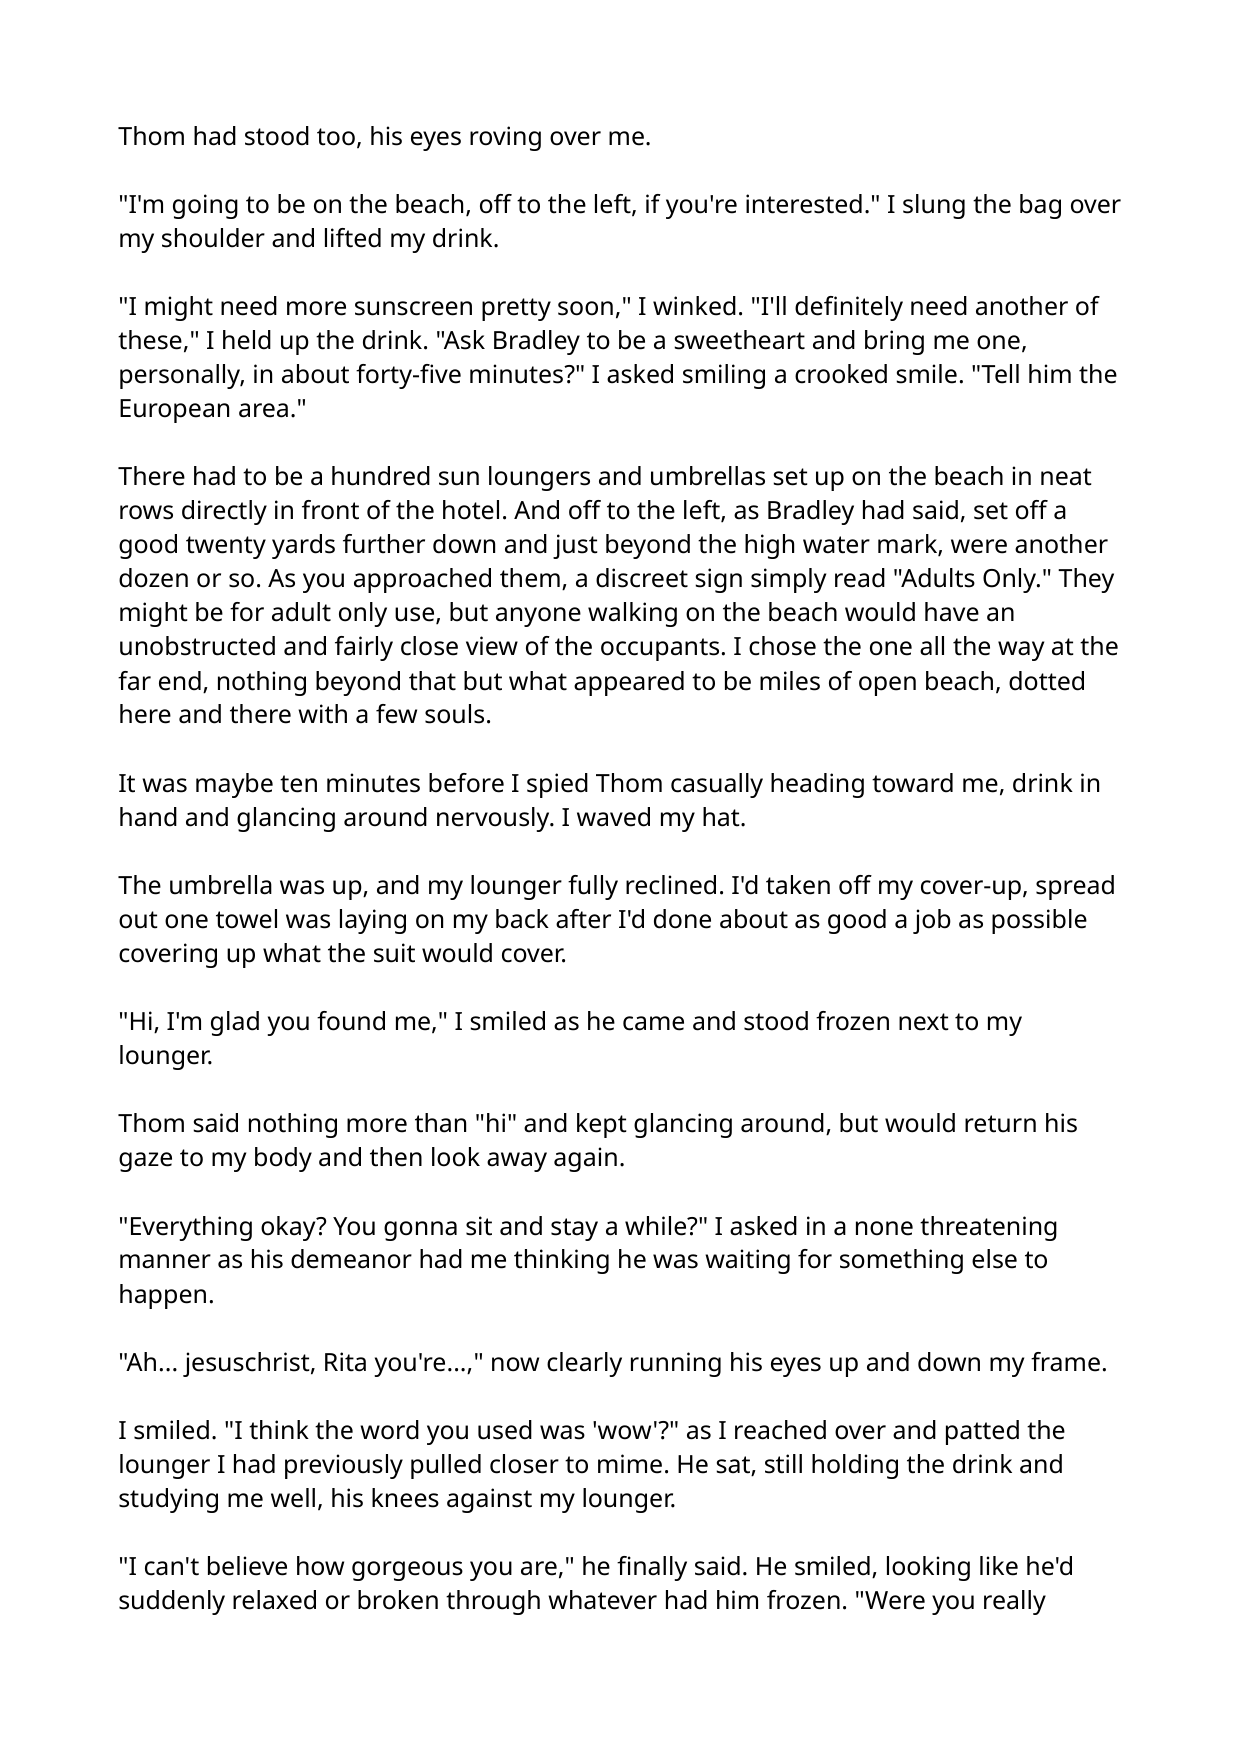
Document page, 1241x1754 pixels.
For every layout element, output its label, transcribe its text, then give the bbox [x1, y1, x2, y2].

text "Everything okay? You gonna sit and stay a while?" I asked in a none threatening manner as his demeanor had me thinking he was waiting for something else to happen. [118, 1208, 1122, 1310]
text "Hi, I'm glad you found me," I smiled as he came and stood frozen next to my lounger. [118, 1004, 1122, 1072]
text "Ah... jesuschrist, Rita you're...," now clearly running his eyes up and down my frame. [118, 1344, 1122, 1378]
text Thom said nothing more than "hi" and kept glancing around, but would return his gaze to my body and then look away again. [118, 1106, 1122, 1174]
text "I might need more sunscreen pretty soon," I winked. "I'll definitely need another of these," I held up the drink. "Ask Bradley to be a sweetheart and bring me one, personally, in about forty-five minutes?" I asked smiling a crooked smile. "Tell him the European area." [118, 288, 1122, 425]
text The umbrella was up, and my lounger fully reclined. I'd taken off my cover-up, spread out one towel was laying on my back after I'd done about as good a job as possible covering up what the suit would cover. [118, 867, 1122, 970]
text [118, 1549, 1122, 1617]
text It was maybe ten minutes before I spied Thom casually heading toward me, drink in hand and glancing around nervously. I waved my hat. [118, 765, 1122, 833]
text "I'm going to be on the beach, off to the left, if you're interested." I slung the bag over my shoulder and lifted my drink. [118, 186, 1122, 254]
text I smiled. "I think the word you used was 'wow'?" as I reached over and patted the lounger I had previously pulled closer to mime. He sat, still holding the drink and studying me well, his knees against my lounger. [118, 1412, 1122, 1515]
text Thom had stood too, his eyes roving over me. [118, 118, 1122, 152]
text There had to be a hundred sun loungers and umbrellas set up on the beach in neat rows directly in front of the hotel. And off to the left, as Bradley had said, set off a good twenty yards further down and just beyond the high water mark, were another dozen or so. As you approached them, a discreet sign simply read "Adults Only." They might be for adult only use, but anyone walking on the beach would have an unobstructed and fairly close view of the occupants. I chose the one all the way at the far end, nothing beyond that but what appeared to be miles of open beach, dotted here and there with a few souls. [118, 459, 1122, 731]
